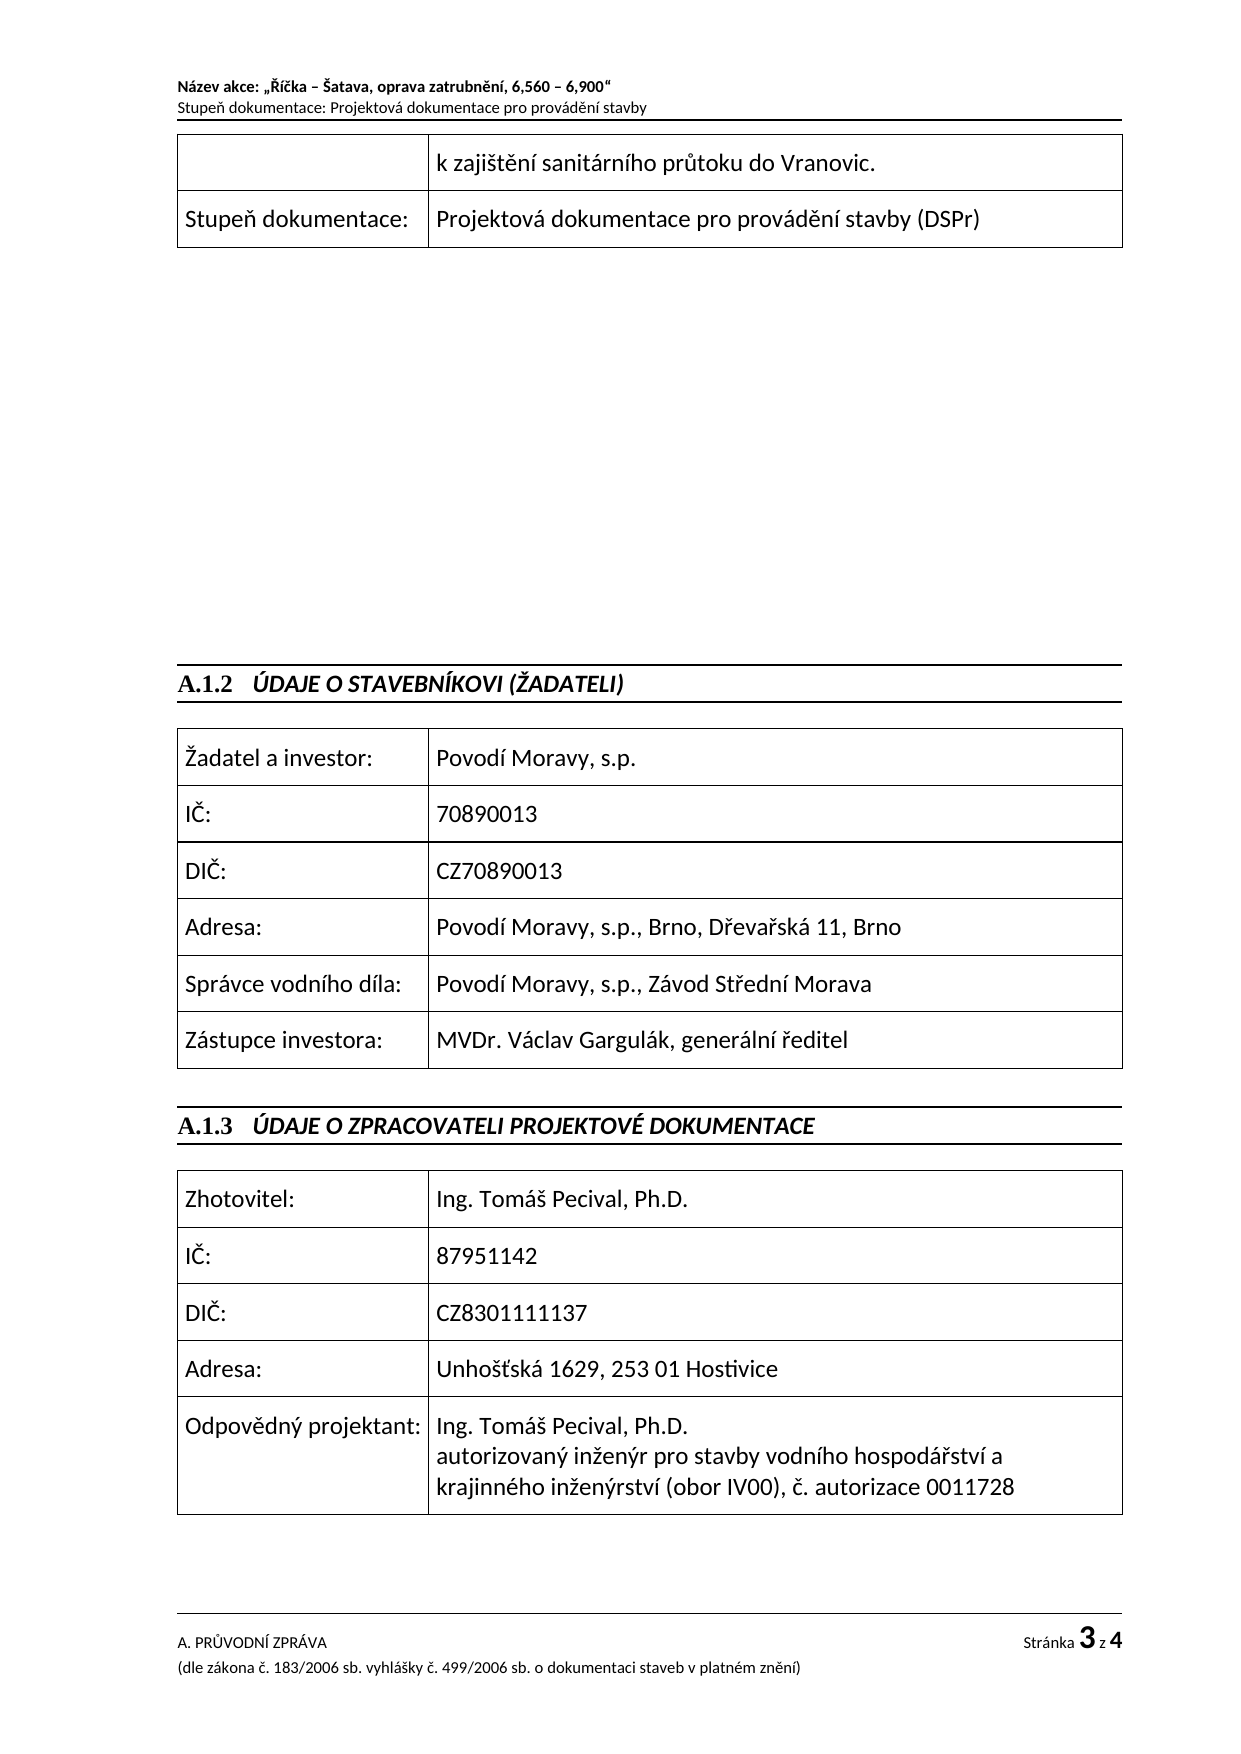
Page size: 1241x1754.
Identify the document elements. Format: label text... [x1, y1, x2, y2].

table_header Ing. Tomáš Pecival, Ph.D. [429, 1171, 1122, 1227]
table_cell Stupeň dokumentace: [178, 191, 428, 247]
table_cell Zástupce investora: [178, 1012, 428, 1068]
table_cell Ing. Tomáš Pecival, Ph.D. autorizovaný inženýr pro stavby vodního hospodářství a krajinného inženýrství (obor IV00), č. autorizace 0011728 [429, 1397, 1122, 1514]
table_cell CZ8301111137 [429, 1284, 1122, 1340]
table_cell Unhošťská 1629, 253 01 Hostivice [429, 1341, 1122, 1396]
subtitle Údaje o stavebníkovi (žadateli) [177, 666, 1122, 701]
table_cell Projektová dokumentace pro provádění stavby (DSPr) [429, 191, 1122, 247]
table_header Zhotovitel: [178, 1171, 428, 1227]
table_header Žadatel a investor: [178, 729, 428, 785]
table_cell Odpovědný projektant: [178, 1397, 428, 1514]
table_cell DIČ: [178, 1284, 428, 1340]
table_cell Povodí Moravy, s.p., Brno, Dřevařská 11, Brno [429, 899, 1122, 954]
subtitle Údaje o zpracovateli projektové dokumentace [177, 1108, 1122, 1143]
table_cell Správce vodního díla: [178, 956, 428, 1011]
table_cell Adresa: [178, 1341, 428, 1396]
table_cell CZ70890013 [429, 843, 1122, 898]
table_cell 87951142 [429, 1228, 1122, 1283]
table_cell IČ: [178, 1228, 428, 1283]
table_cell DIČ: [178, 843, 428, 898]
table_cell MVDr. Václav Gargulák, generální ředitel [429, 1012, 1122, 1068]
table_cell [429, 135, 1122, 190]
table_cell 70890013 [429, 786, 1122, 841]
table_header Povodí Moravy, s.p. [429, 729, 1122, 785]
table_cell Adresa: [178, 899, 428, 954]
table_cell IČ: [178, 786, 428, 841]
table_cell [178, 135, 428, 190]
table_cell Povodí Moravy, s.p., Závod Střední Morava [429, 956, 1122, 1011]
